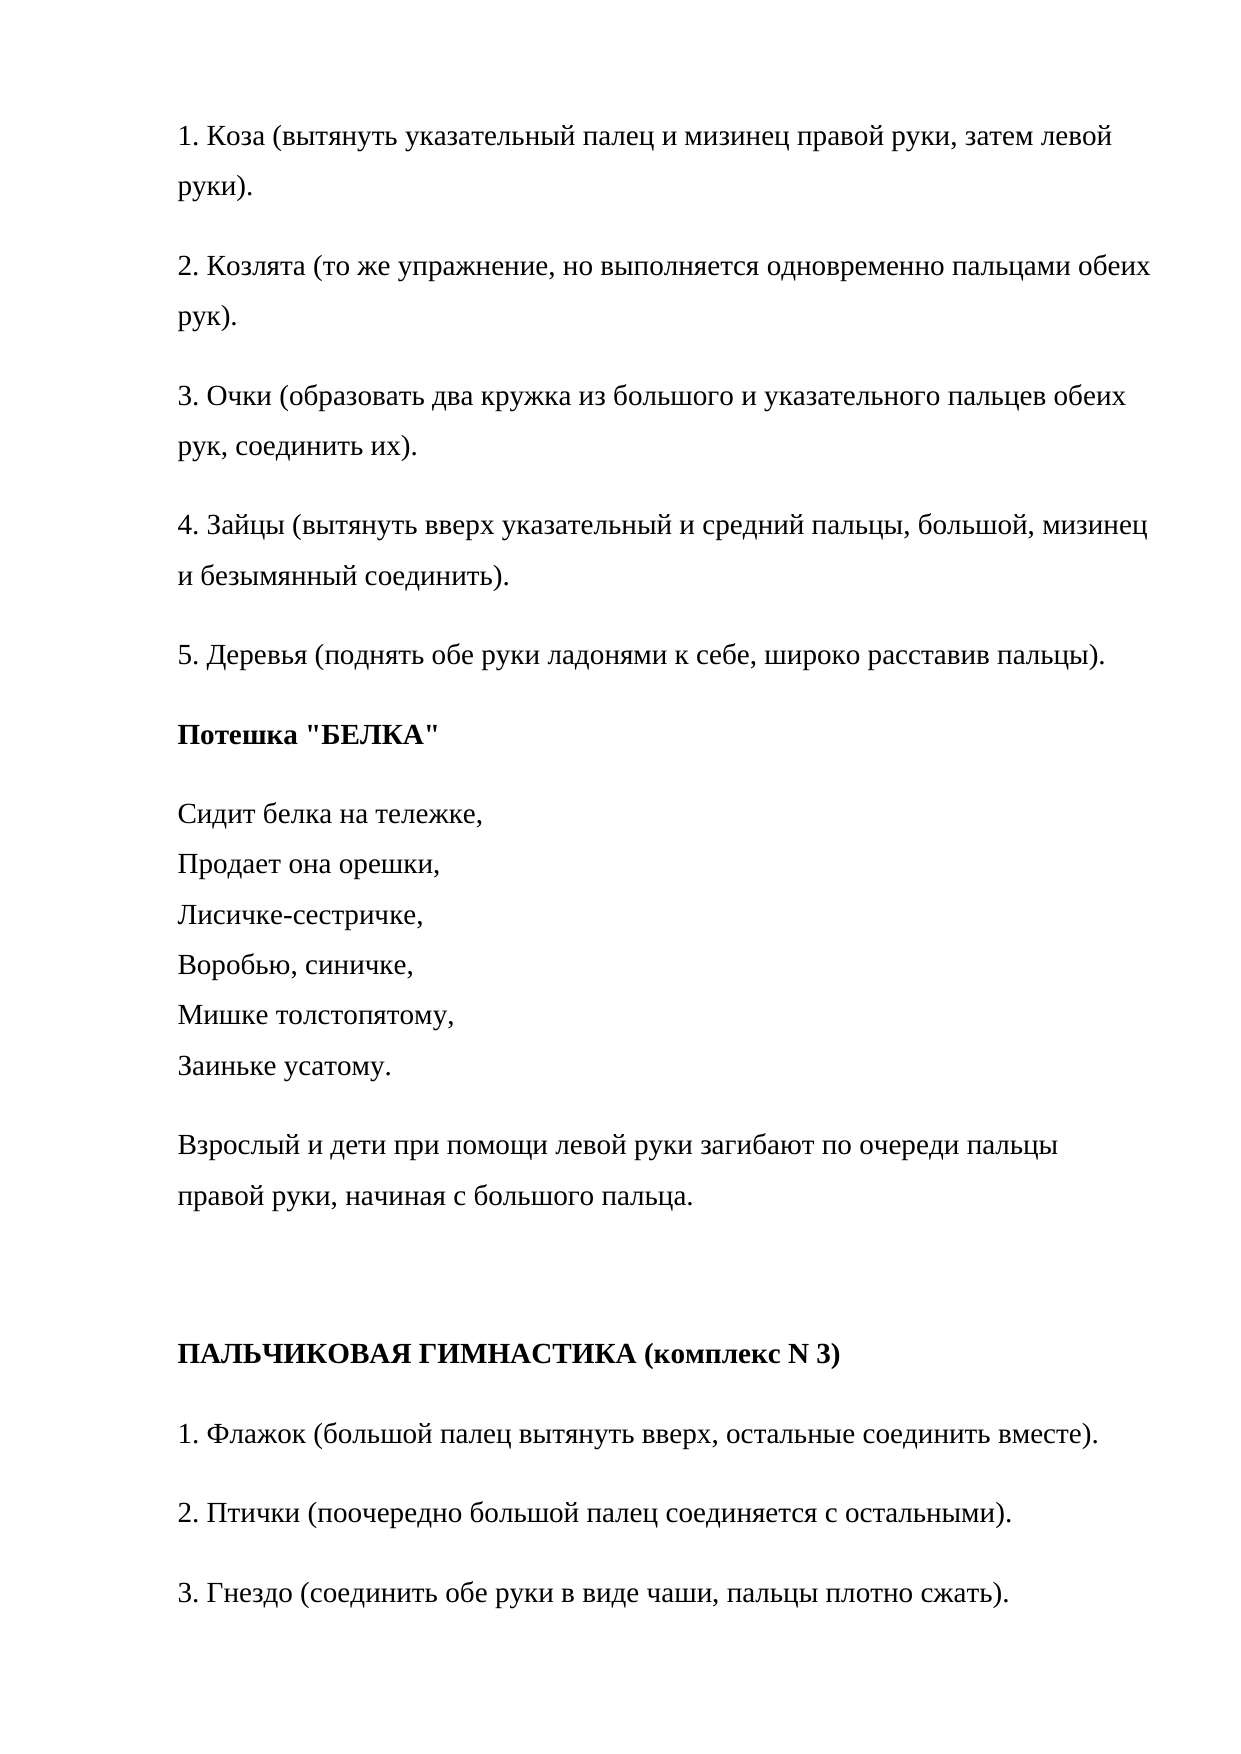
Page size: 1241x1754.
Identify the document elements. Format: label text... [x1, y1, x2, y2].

text Взрослый и дети при помощи левой руки загибают по очереди пальцы правой руки, начиная с большого пальца. [177, 1127, 1152, 1211]
text 4. Зайцы (вытянуть вверх указательный и средний пальцы, большой, мизинец и безымянный соединить). [177, 507, 1152, 591]
text Сидит белка на тележке, Продает она орешки, Лисичке-сестричке, Воробью, синичке, Мишке толстопятому, Заиньке усатому. [177, 796, 1152, 1081]
text 3. Очки (образовать два кружка из большого и указательного пальцев обеих рук, соединить их). [177, 378, 1152, 462]
text Потешка "БЕЛКА" [177, 717, 1152, 750]
text 1. Флажок (большой палец вытянуть вверх, остальные соединить вместе). [177, 1416, 1152, 1449]
text 3. Гнездо (соединить обе руки в виде чаши, пальцы плотно сжать). [177, 1575, 1152, 1608]
text 2. Птички (поочередно большой палец соединяется с остальными). [177, 1496, 1152, 1529]
text ПАЛЬЧИКОВАЯ ГИМНАСТИКА (комплекс N 3) [177, 1337, 1152, 1370]
text 2. Козлята (то же упражнение, но выполняется одновременно пальцами обеих рук). [177, 248, 1152, 332]
text 1. Коза (вытянуть указательный палец и мизинец правой руки, затем левой руки). [177, 118, 1152, 202]
text 5. Деревья (поднять обе руки ладонями к себе, широко расставив пальцы). [177, 637, 1152, 671]
